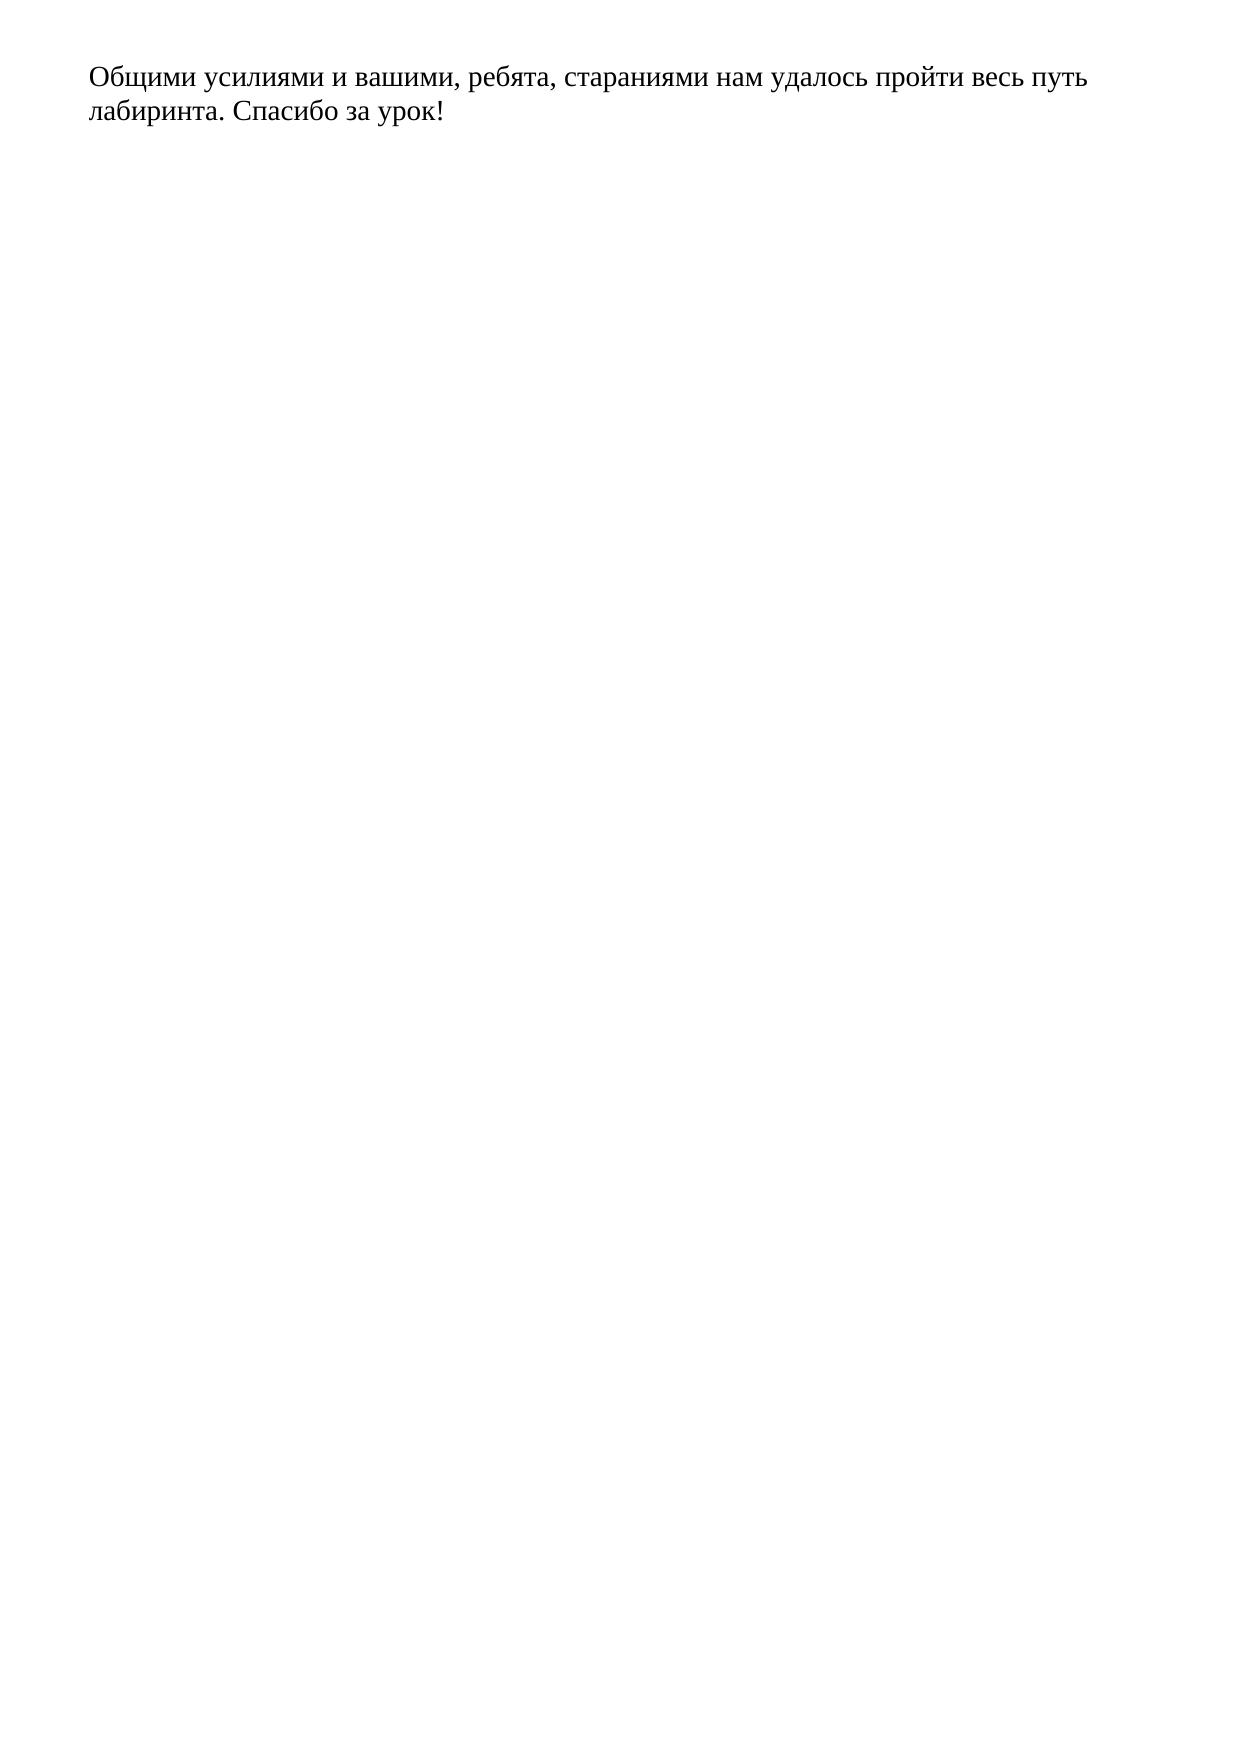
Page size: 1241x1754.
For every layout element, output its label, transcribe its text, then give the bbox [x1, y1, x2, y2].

text Общими усилиями и вашими, ребята, стараниями нам удалось пройти весь путь лабиринта. Спасибо за урок! [88, 59, 1152, 126]
